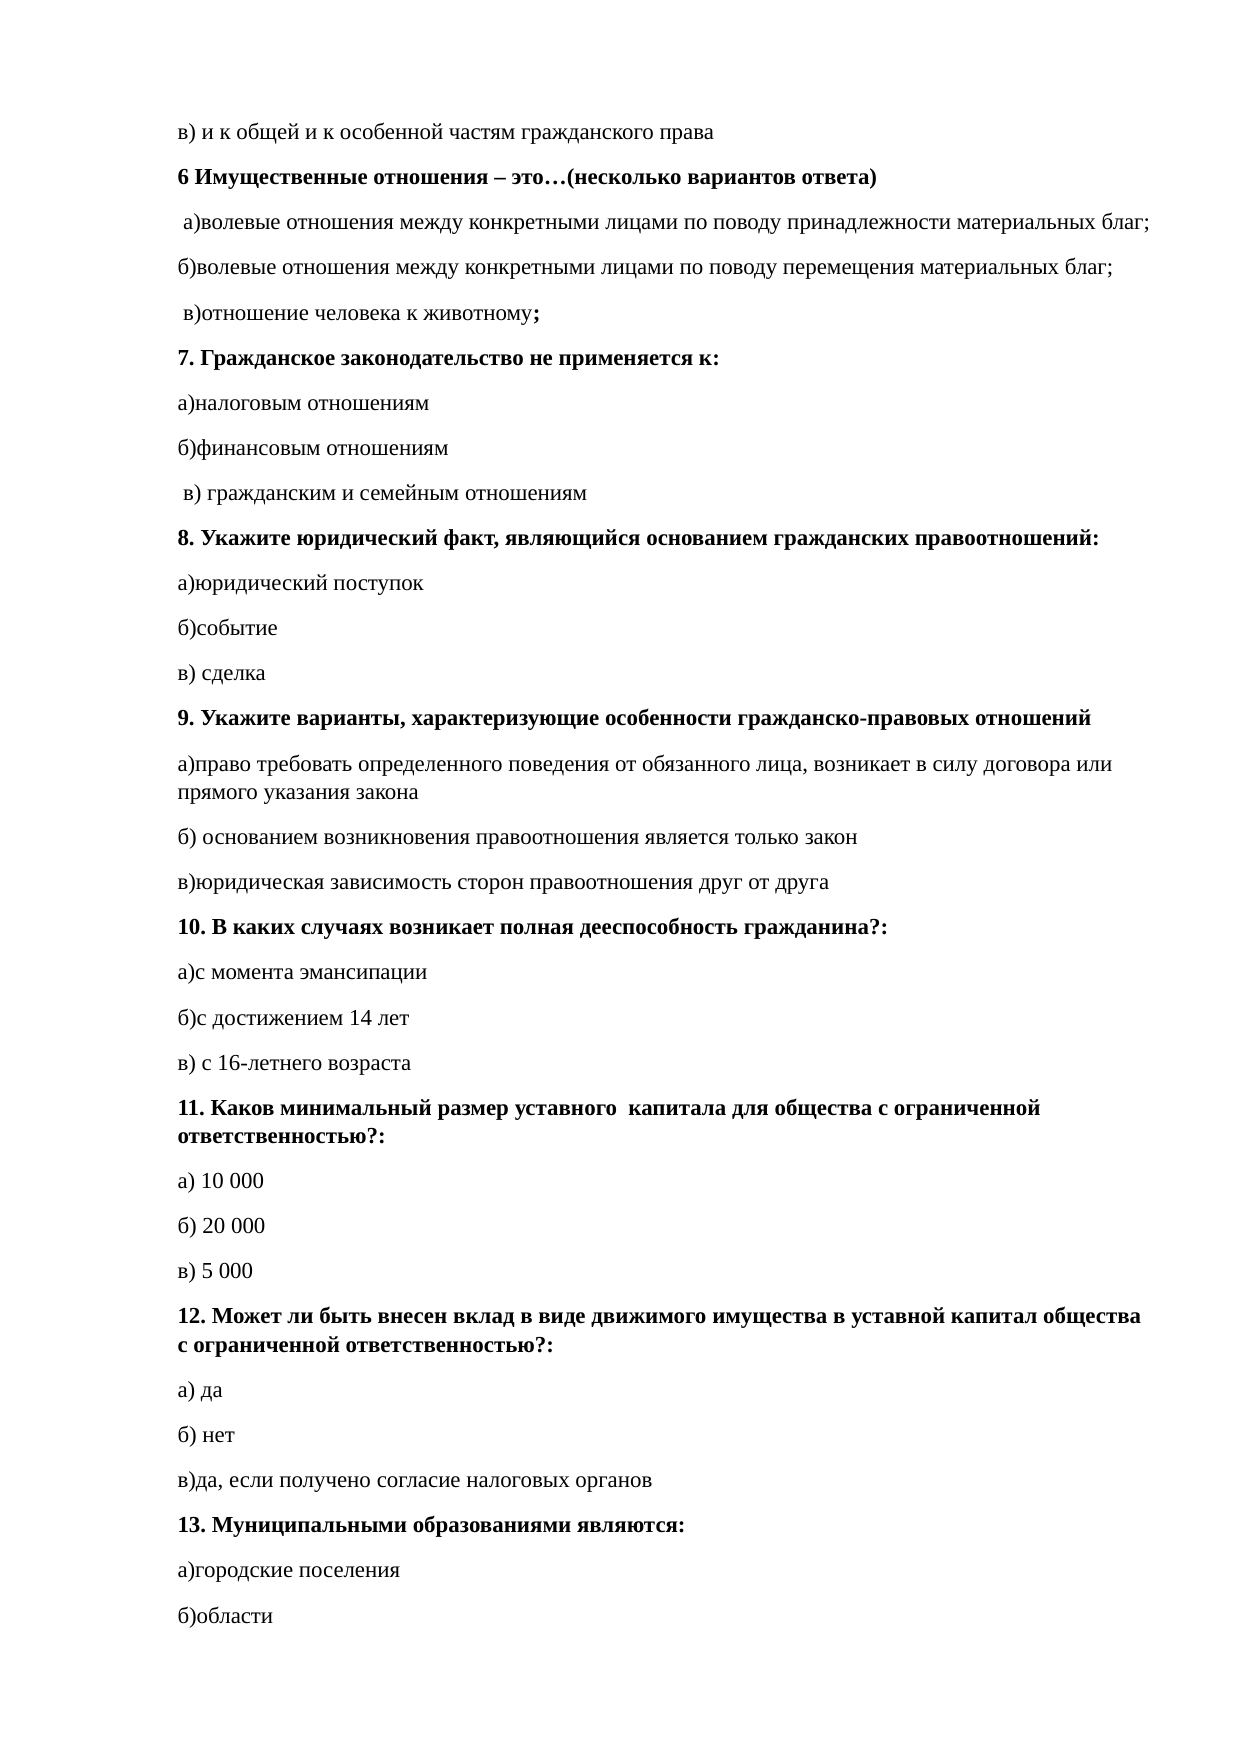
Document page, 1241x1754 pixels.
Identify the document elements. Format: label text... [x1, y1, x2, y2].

text б) нет [177, 1421, 1152, 1448]
text б)событие [177, 614, 1152, 641]
text б)волевые отношения между конкретными лицами по поводу перемещения материальных благ; [177, 253, 1152, 280]
text б)с достижением 14 лет [177, 1003, 1152, 1030]
text 9. Укажите варианты, характеризующие особенности гражданско-правовых отношений [177, 704, 1152, 731]
text а) да [177, 1376, 1152, 1402]
text в) гражданским и семейным отношениям [177, 479, 1152, 505]
text в)юридическая зависимость сторон правоотношения друг от друга [177, 868, 1152, 894]
text в)да, если получено согласие налоговых органов [177, 1466, 1152, 1493]
text а)городские поселения [177, 1557, 1152, 1583]
text в) и к общей и к особенной частям гражданского права [177, 118, 1152, 144]
text а)с момента эмансипации [177, 958, 1152, 985]
text 10. В каких случаях возникает полная дееспособность гражданина?: [177, 913, 1152, 940]
text б) основанием возникновения правоотношения является только закон [177, 823, 1152, 849]
text а)юридический поступок [177, 569, 1152, 596]
text б)финансовым отношениям [177, 434, 1152, 460]
text в) 5 000 [177, 1257, 1152, 1284]
text в) сделка [177, 659, 1152, 686]
text 8. Укажите юридический факт, являющийся основанием гражданских правоотношений: [177, 524, 1152, 550]
text а) 10 000 [177, 1167, 1152, 1194]
text а)право требовать определенного поведения от обязанного лица, возникает в силу договора или прямого указания закона [177, 749, 1152, 804]
text б)области [177, 1602, 1152, 1628]
text 7. Гражданское законодательство не применяется к: [177, 344, 1152, 370]
text в) с 16-летнего возраста [177, 1049, 1152, 1075]
text б) 20 000 [177, 1212, 1152, 1239]
text в)отношение человека к животному; [177, 298, 1152, 325]
text 13. Муниципальными образованиями являются: [177, 1511, 1152, 1538]
text а)волевые отношения между конкретными лицами по поводу принадлежности материальных благ; [177, 208, 1152, 235]
text а)налоговым отношениям [177, 389, 1152, 415]
text 11. Каков минимальный размер уставного капитала для общества с ограниченной ответственностью?: [177, 1094, 1152, 1148]
text 12. Может ли быть внесен вклад в виде движимого имущества в уставной капитал общества с ограниченной ответственностью?: [177, 1303, 1152, 1357]
text 6 Имущественные отношения – это…(несколько вариантов ответа) [177, 163, 1152, 189]
